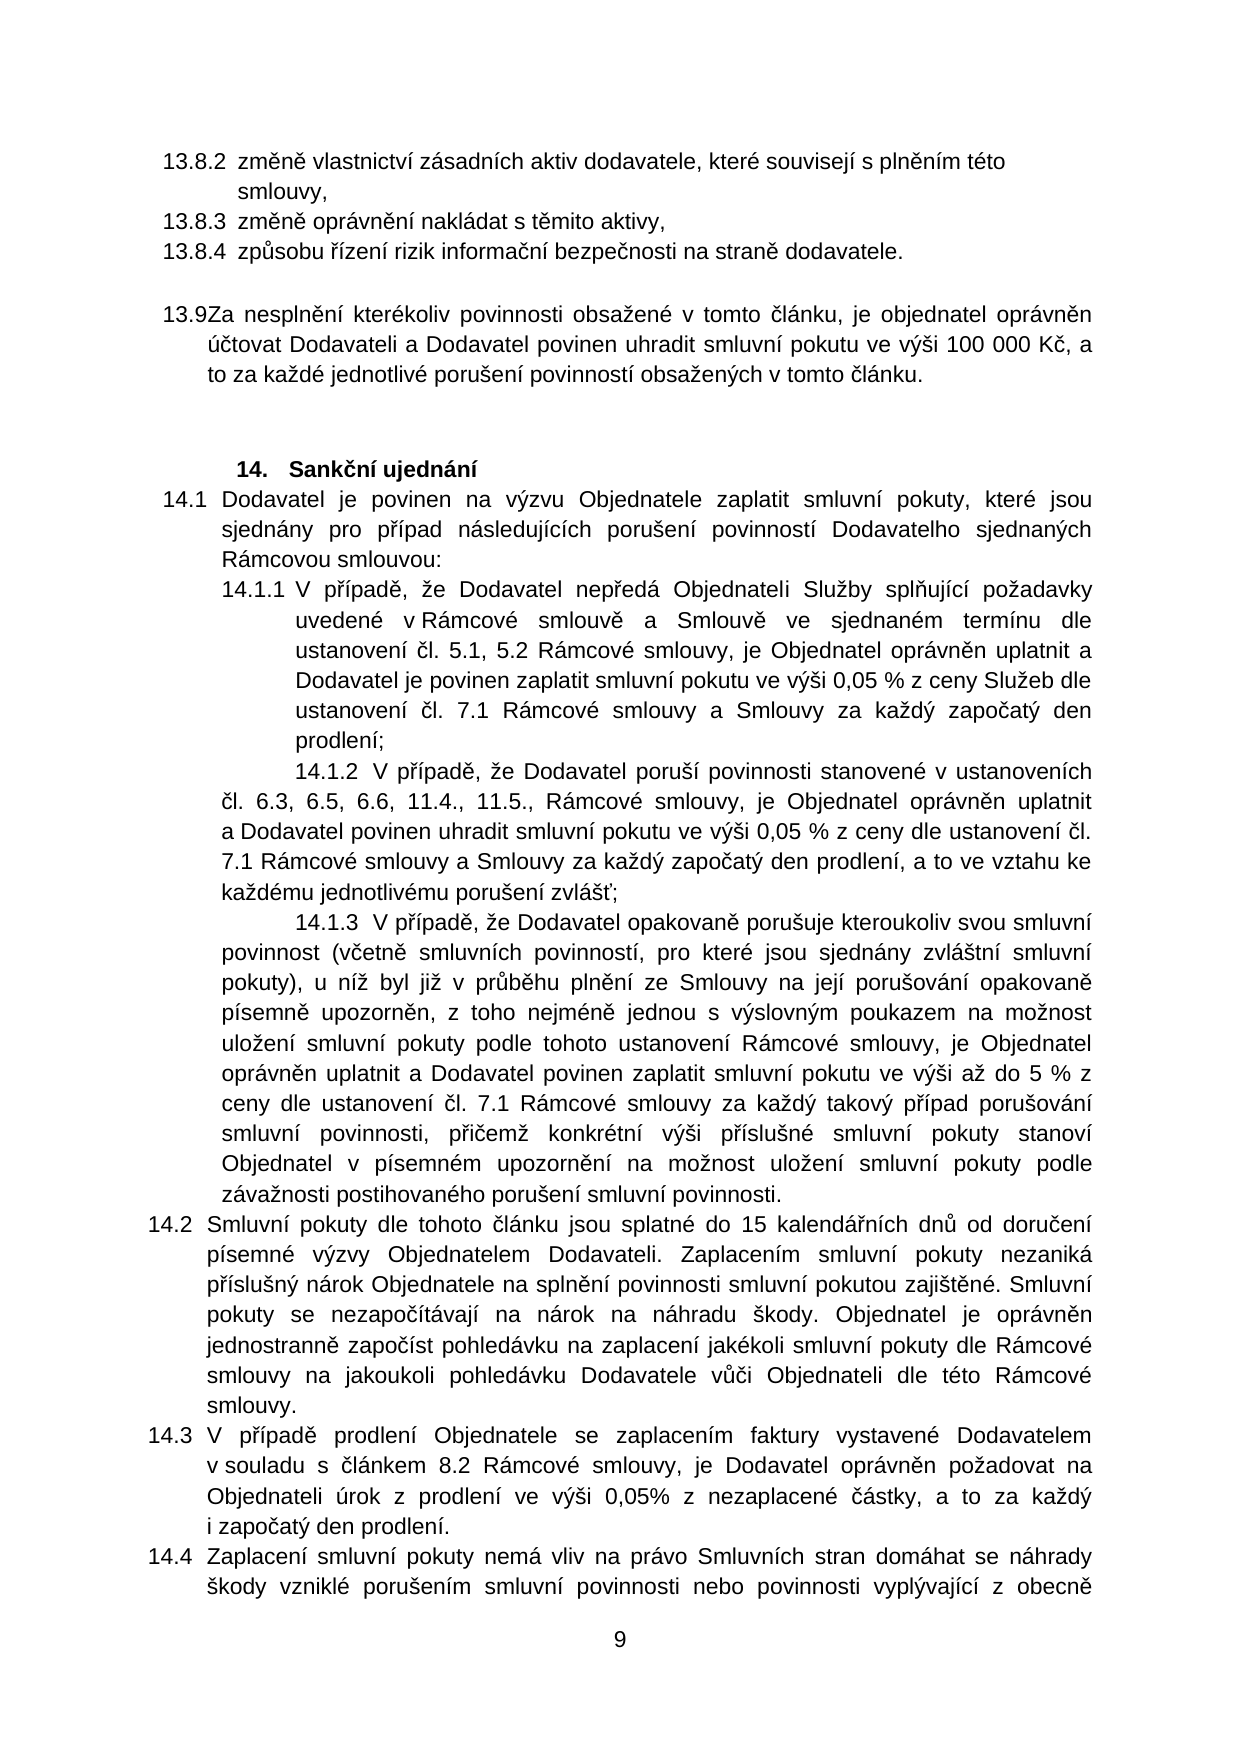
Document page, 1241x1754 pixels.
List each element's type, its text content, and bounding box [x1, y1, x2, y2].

list V případě, že Dodavatel nepředá Objednateli Služby splňující požadavky uvedené v Rámcové smlouvě a Smlouvě ve sjednaném termínu dle ustanovení čl. 5.1, 5.2 Rámcové smlouvy, je Objednatel oprávněn uplatnit a Dodavatel je povinen zaplatit smluvní pokutu ve výši 0,05 % z ceny Služeb dle ustanovení čl. 7.1 Rámcové smlouvy a Smlouvy za každý započatý den prodlení; [221, 576, 1093, 754]
list Sankční ujednání [236, 456, 1093, 482]
list V případě, že Dodavatel poruší povinnosti stanovené v ustanoveních čl. 6.3, 6.5, 6.6, 11.4., 11.5., Rámcové smlouvy, je Objednatel oprávněn uplatnit a Dodavatel povinen uhradit smluvní pokutu ve výši 0,05 % z ceny dle ustanovení čl. 7.1 Rámcové smlouvy a Smlouvy za každý započatý den prodlení, a to ve vztahu ke každému jednotlivému porušení zvlášť; [221, 758, 1093, 905]
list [148, 1543, 1093, 1600]
list V případě, že Dodavatel opakovaně porušuje kteroukoliv svou smluvní povinnost (včetně smluvních povinností, pro které jsou sjednány zvláštní smluvní pokuty), u níž byl již v průběhu plnění ze Smlouvy na její porušování opakovaně písemně upozorněn, z toho nejméně jednou s výslovným poukazem na možnost uložení smluvní pokuty podle tohoto ustanovení Rámcové smlouvy, je Objednatel oprávněn uplatnit a Dodavatel povinen zaplatit smluvní pokutu ve výši až do 5 % z ceny dle ustanovení čl. 7.1 Rámcové smlouvy za každý takový případ porušování smluvní povinnosti, přičemž konkrétní výši příslušné smluvní pokuty stanoví Objednatel v písemném upozornění na možnost uložení smluvní pokuty podle závažnosti postihovaného porušení smluvní povinnosti. [221, 909, 1093, 1207]
list V případě prodlení Objednatele se zaplacením faktury vystavené Dodavatelem v souladu s článkem 8.2 Rámcové smlouvy, je Dodavatel oprávněn požadovat na Objednateli úrok z prodlení ve výši 0,05% z nezaplacené částky, a to za každý i započatý den prodlení. [148, 1422, 1093, 1539]
list Smluvní pokuty dle tohoto článku jsou splatné do 15 kalendářních dnů od doručení písemné výzvy Objednatelem Dodavateli. Zaplacením smluvní pokuty nezaniká příslušný nárok Objednatele na splnění povinnosti smluvní pokutou zajištěné. Smluvní pokuty se nezapočítávají na nárok na náhradu škody. Objednatel je oprávněn jednostranně započíst pohledávku na zaplacení jakékoli smluvní pokuty dle Rámcové smlouvy na jakoukoli pohledávku Dodavatele vůči Objednateli dle této Rámcové smlouvy. [148, 1211, 1093, 1418]
list Dodavatel je povinen na výzvu Objednatele zaplatit smluvní pokuty, které jsou sjednány pro případ následujících porušení povinností Dodavatelho sjednaných Rámcovou smlouvou: [162, 486, 1093, 573]
